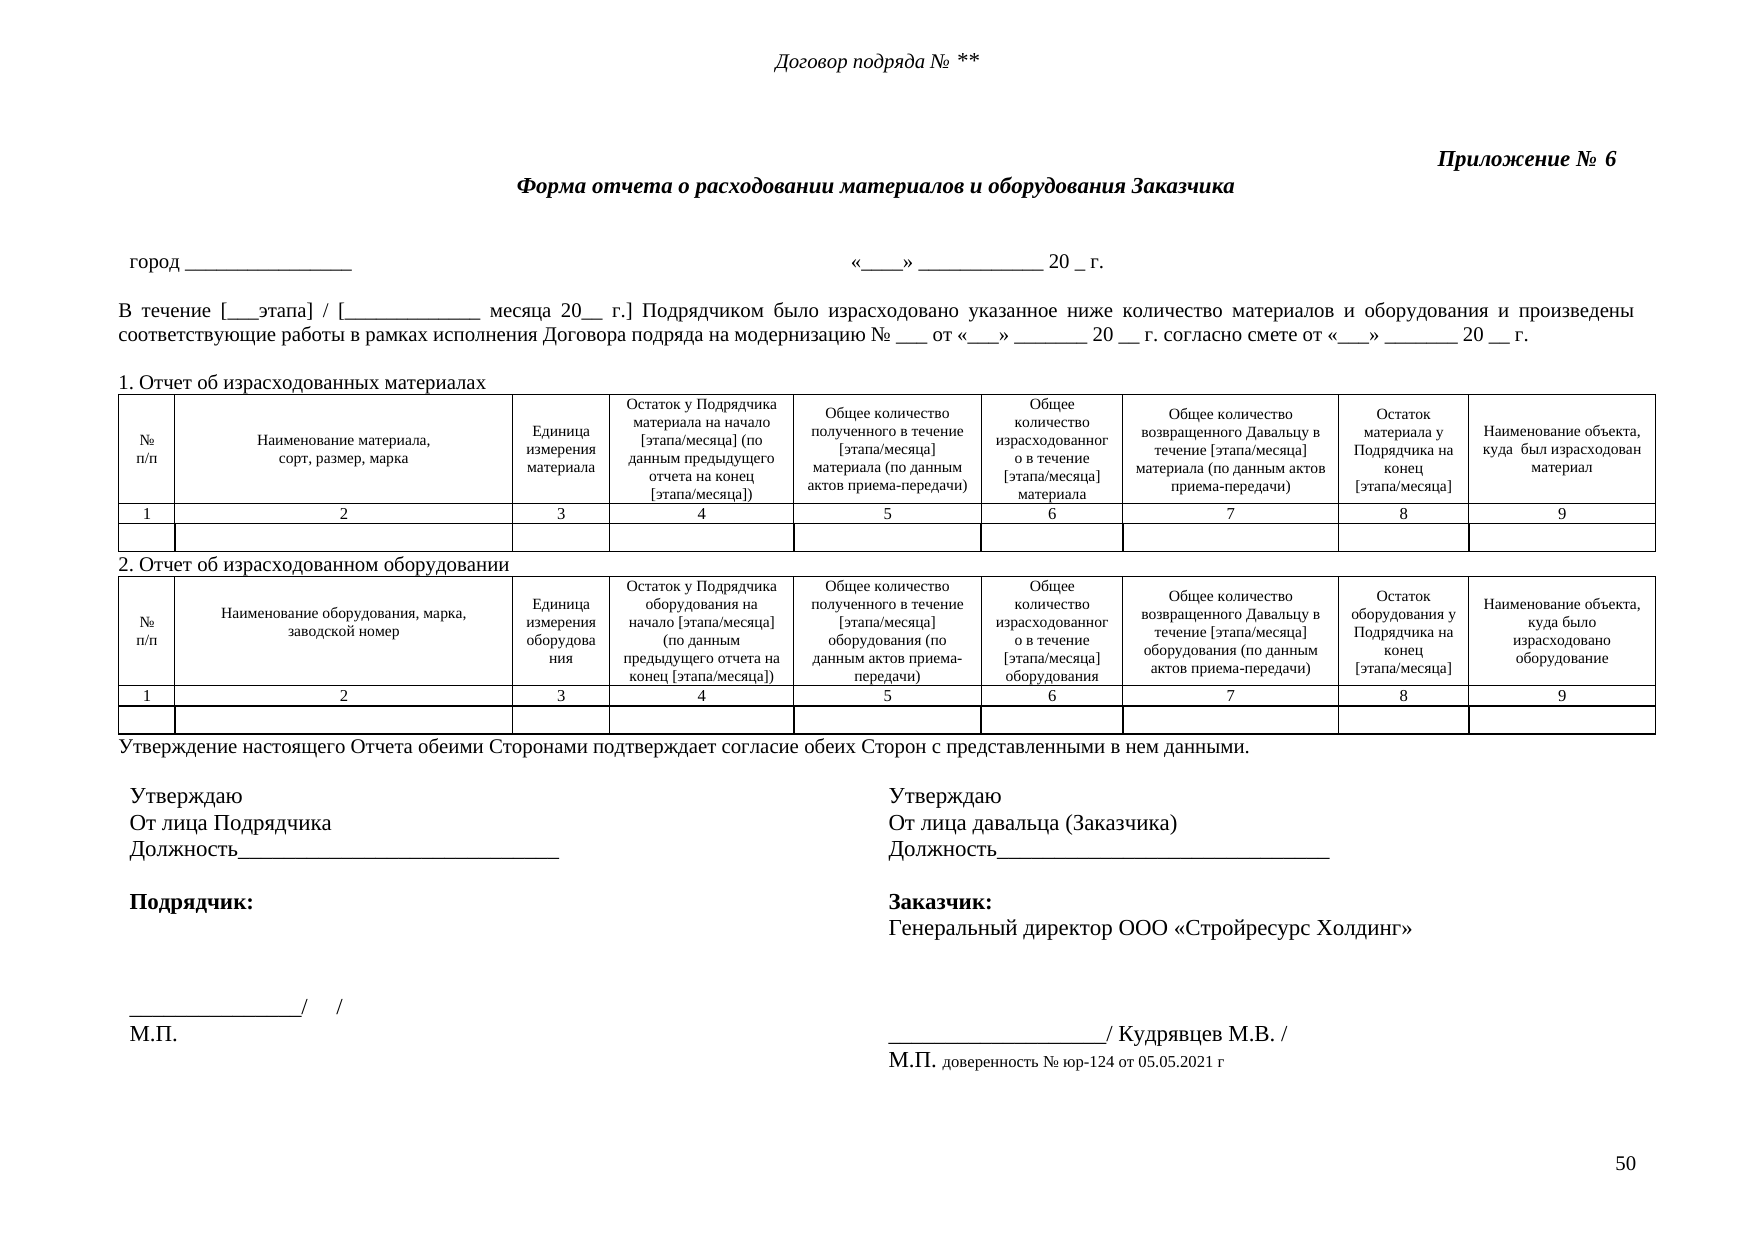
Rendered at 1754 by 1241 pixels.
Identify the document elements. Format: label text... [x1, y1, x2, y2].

table_cell [1470, 524, 1655, 551]
table_header Остаток оборудования у Подрядчика на конец [этапа/месяца] [1339, 577, 1468, 685]
table_header Общее количество возвращенного Давальцу в течение [этапа/месяца] материала (по данным актов приема-передачи) [1123, 395, 1338, 502]
table_cell [119, 707, 174, 733]
table_header Остаток у Подрядчика оборудования на начало [этапа/месяца] (по данным предыдущего отчета на конец [этапа/месяца]) [610, 577, 793, 685]
table_cell [176, 524, 512, 551]
table_cell [982, 707, 1122, 733]
table_header Утверждаю От лица Подрядчика Должность____________________________ Подрядчик: _______________/ / М.П. [118, 783, 877, 1072]
table_cell [795, 707, 980, 733]
table_header Общее количество израсходованного в течение [этапа/месяца] оборудования [982, 577, 1122, 685]
table_cell 9 [1469, 686, 1655, 705]
text 2. Отчет об израсходованном оборудовании [118, 552, 1636, 576]
table_header Наименование объекта, куда был израсходован материал [1469, 395, 1655, 502]
table_cell [513, 524, 609, 551]
table_cell [1470, 707, 1655, 733]
table_cell 2 [175, 686, 512, 705]
table_cell [1124, 707, 1338, 733]
table_cell 8 [1339, 504, 1468, 523]
table_cell 5 [794, 504, 981, 523]
table_cell 5 [794, 686, 981, 705]
table_header Утверждаю От лица давальца (Заказчика) Должность_____________________________ Заказчик: Генеральный директор ООО «Стройресурс Холдинг» ___________________/ Кудрявцев М.В. / М.П. доверенность № юр-124 от 05.05.2021 г [877, 783, 1636, 1072]
table_cell [176, 707, 512, 733]
table_header Единица измерения оборудования [513, 577, 609, 685]
table_cell [1124, 524, 1338, 551]
table_cell 4 [610, 504, 793, 523]
table_header Общее количество полученного в течение [этапа/месяца] материала (по данным актов приема-передачи) [794, 395, 981, 502]
table_header Общее количество израсходованного в течение [этапа/месяца] материала [982, 395, 1122, 502]
table_cell [1339, 707, 1468, 733]
table_header Единица измерения материала [513, 395, 609, 502]
table_cell 6 [982, 686, 1122, 705]
table_header № п/п [119, 577, 174, 685]
table_cell [610, 707, 793, 733]
table_header Общее количество полученного в течение [этапа/месяца] оборудования (по данным актов приема-передачи) [794, 577, 981, 685]
table_cell [610, 524, 793, 551]
table_cell 1 [119, 504, 174, 523]
table_cell 9 [1469, 504, 1655, 523]
table_cell 3 [513, 686, 609, 705]
text В течение [___этапа] / [_____________ месяца 20__ г.] Подрядчиком было израсходовано указанное ниже количество материалов и оборудования и произведены соответствующие работы в рамках исполнения Договора подряда на модернизацию № ___ от «___» _______ 20 __ г. согласно смете от «___» _______ 20 __ г. [118, 298, 1636, 346]
table_header № п/п [119, 395, 174, 502]
text Утверждение настоящего Отчета обеими Сторонами подтверждает согласие обеих Сторон с представленными в нем данными. [118, 735, 1636, 758]
table_header «____» ____________ 20 _ г. [617, 250, 1115, 273]
text 1. Отчет об израсходованных материалах [118, 370, 1636, 394]
table_header город ________________ [118, 250, 617, 273]
table_header Наименование оборудования, марка, заводской номер [175, 577, 512, 685]
table_header Общее количество возвращенного Давальцу в течение [этапа/месяца] оборудования (по данным актов приема-передачи) [1123, 577, 1338, 685]
table_header Наименование материала, сорт, размер, марка [175, 395, 512, 502]
table_header Остаток материала у Подрядчика на конец [этапа/месяца] [1339, 395, 1468, 502]
table_cell [982, 524, 1122, 551]
table_cell 7 [1123, 504, 1338, 523]
table_cell 1 [119, 686, 174, 705]
table_cell 3 [513, 504, 609, 523]
table_cell [1339, 524, 1468, 551]
table_cell 8 [1339, 686, 1468, 705]
list Приложение № 6 Форма отчета о расходовании материалов и оборудования Заказчика [118, 145, 1636, 198]
table_cell 6 [982, 504, 1122, 523]
table_cell 2 [175, 504, 512, 523]
table_cell 7 [1123, 686, 1338, 705]
table_header Остаток у Подрядчика материала на начало [этапа/месяца] (по данным предыдущего отчета на конец [этапа/месяца]) [610, 395, 793, 502]
table_cell 4 [610, 686, 793, 705]
table_cell [795, 524, 980, 551]
table_cell [119, 524, 174, 551]
table_cell [513, 707, 609, 733]
table_header Наименование объекта, куда было израсходовано оборудование [1469, 577, 1655, 685]
